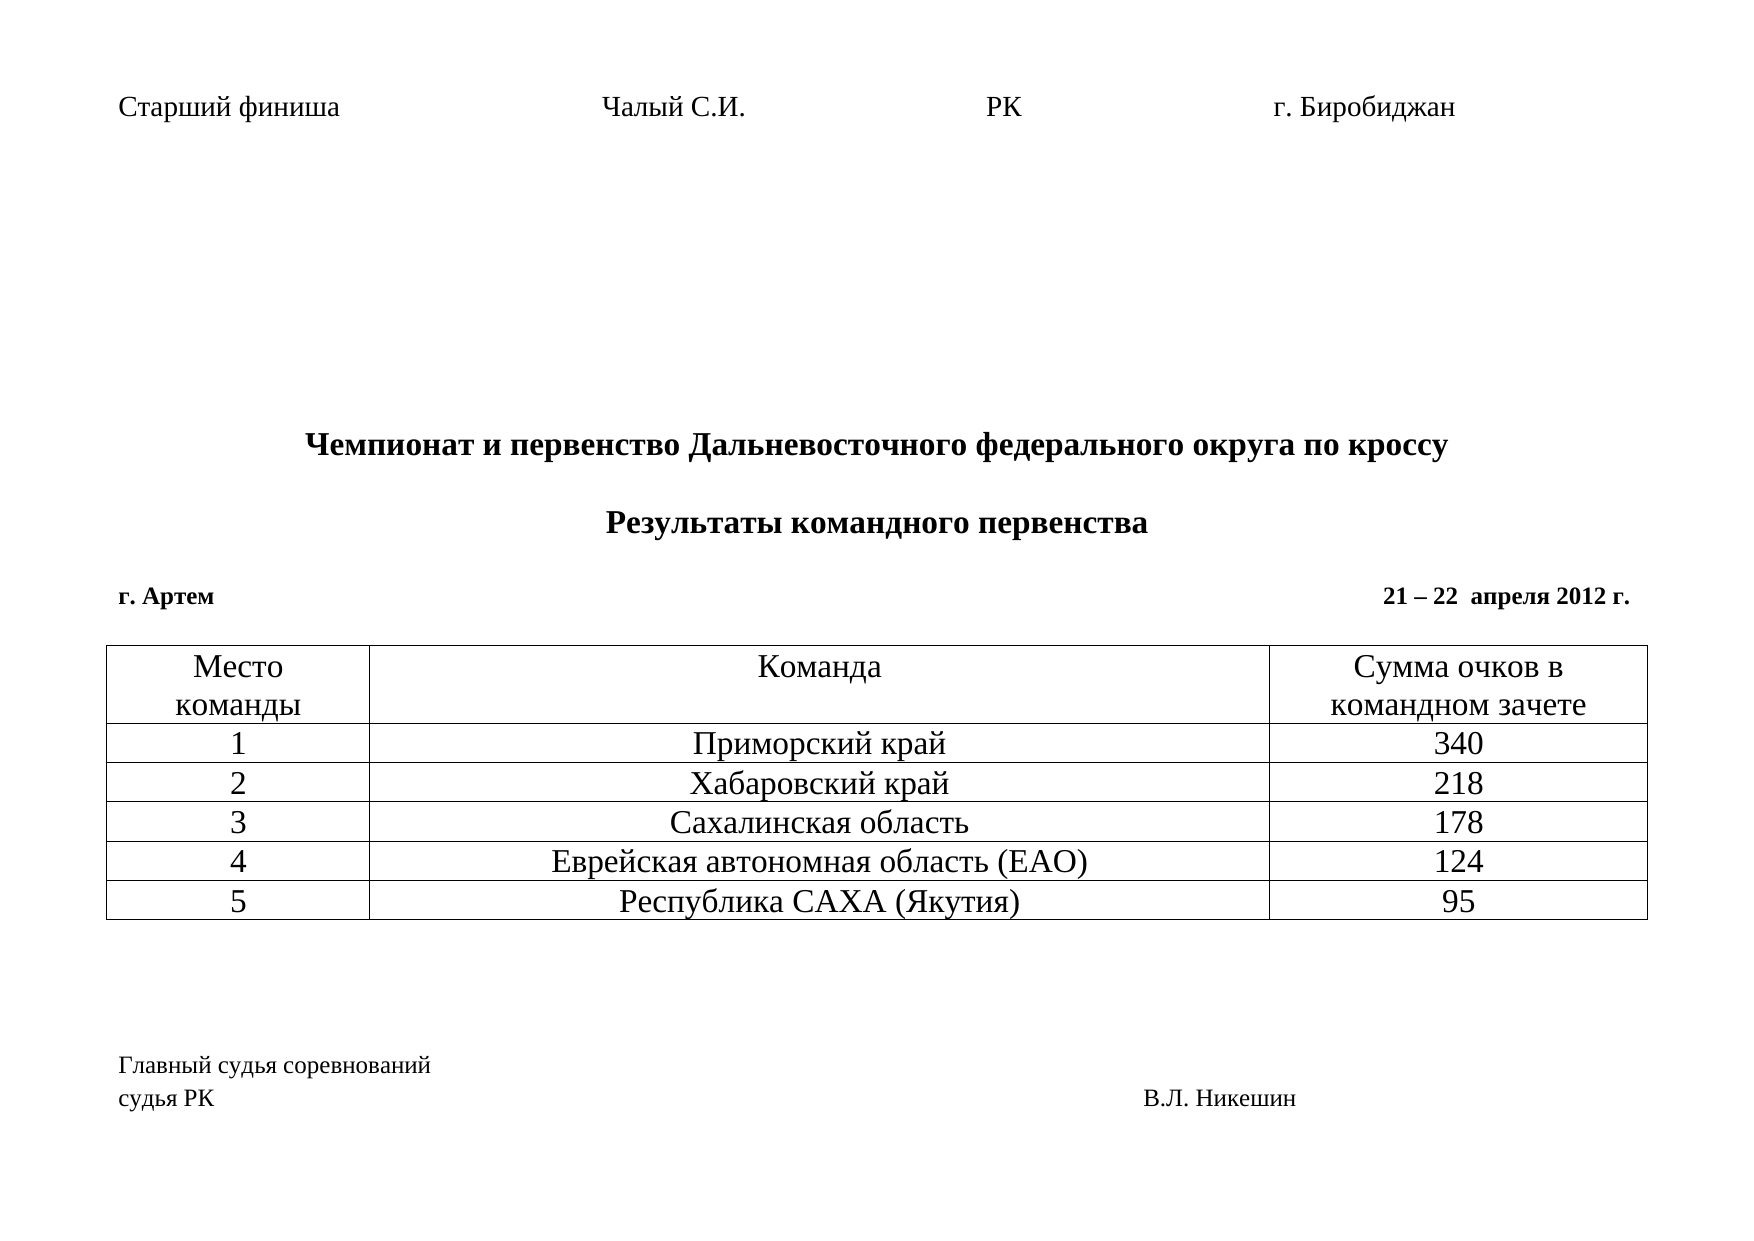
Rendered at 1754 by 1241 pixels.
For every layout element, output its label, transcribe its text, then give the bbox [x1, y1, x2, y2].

text Результаты командного первенства [118, 502, 1636, 541]
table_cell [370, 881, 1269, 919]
text г. Артем 21 – 22 апреля 2012 г. [118, 581, 1636, 609]
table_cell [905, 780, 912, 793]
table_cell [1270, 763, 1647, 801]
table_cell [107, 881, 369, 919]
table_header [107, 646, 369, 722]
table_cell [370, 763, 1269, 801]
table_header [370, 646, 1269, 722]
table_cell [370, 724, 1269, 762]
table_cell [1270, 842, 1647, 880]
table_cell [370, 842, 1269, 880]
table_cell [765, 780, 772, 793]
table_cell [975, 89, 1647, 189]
text Чемпионат и первенство Дальневосточного федерального округа по кроссу [118, 424, 1636, 462]
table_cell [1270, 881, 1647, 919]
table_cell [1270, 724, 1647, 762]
text судья РК В.Л. Никешин [118, 1083, 1636, 1112]
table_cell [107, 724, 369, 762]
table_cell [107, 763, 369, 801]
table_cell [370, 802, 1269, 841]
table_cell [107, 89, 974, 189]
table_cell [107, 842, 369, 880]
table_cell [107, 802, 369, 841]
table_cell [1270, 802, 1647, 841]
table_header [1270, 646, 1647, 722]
text Главный судья соревнований [118, 1050, 1636, 1079]
